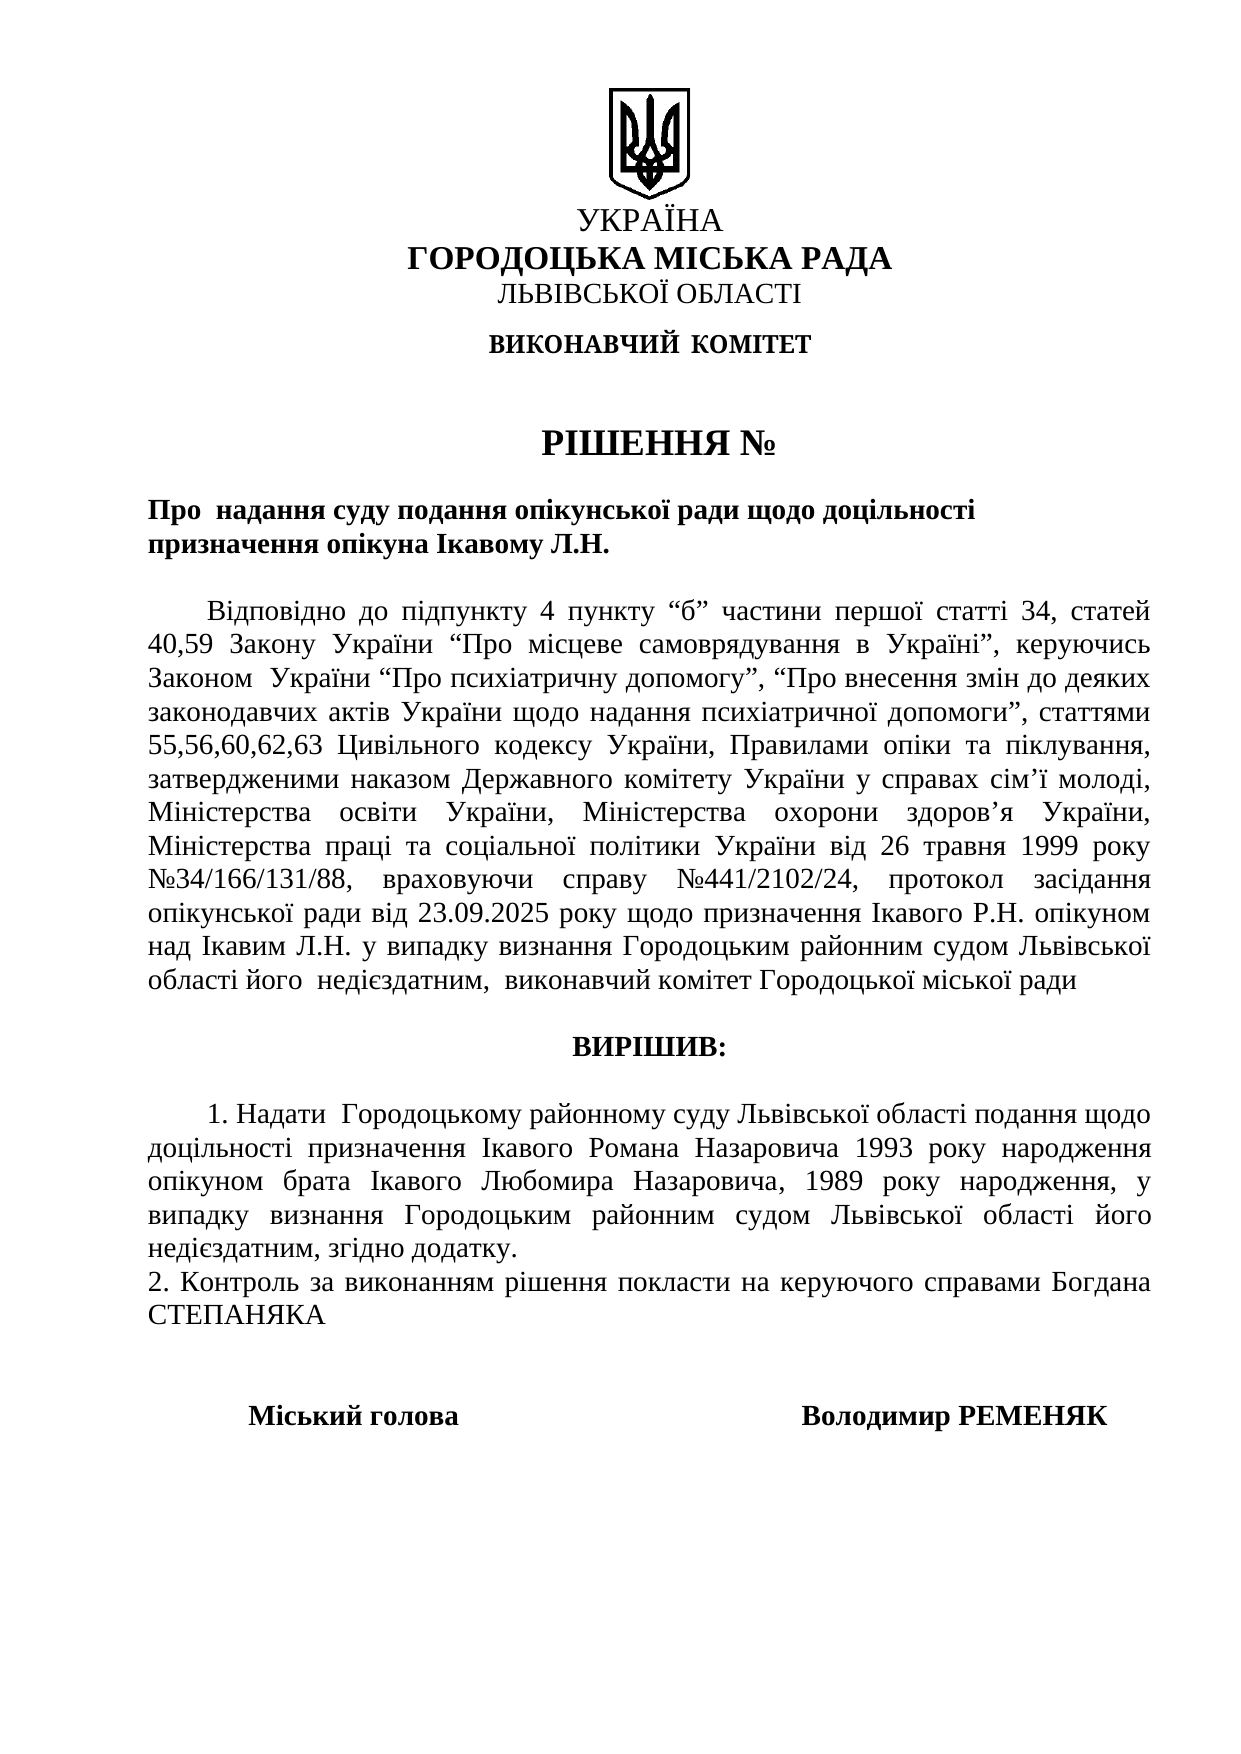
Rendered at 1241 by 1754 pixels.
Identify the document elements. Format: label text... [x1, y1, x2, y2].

text 1. Надати Городоцькому районному суду Львівської області подання щодо доцільності призначення Ікавого Романа Назаровича 1993 року народження опікуном брата Ікавого Любомира Назаровича, 1989 року народження, у випадку визнання Городоцьким районним судом Львівської області його недієздатним, згідно додатку. [148, 1096, 1152, 1264]
text ВИРІШИВ: [148, 1029, 1152, 1063]
text ГОРОДОЦЬКА МІСЬКА РАДА [148, 238, 1152, 276]
text УКРАЇНА [148, 200, 1152, 238]
text РІШЕННЯ № [148, 421, 1171, 464]
text 2. Контроль за виконанням рішення покласти на керуючого справами Богдана СТЕПАНЯКА [148, 1264, 1152, 1331]
picture [609, 88, 691, 200]
text Про надання суду подання опікунської ради щодо доцільності призначення опікуна Ікавому Л.Н. [148, 492, 1152, 559]
text Відповідно до підпункту 4 пункту “б” частини першої статті 34, статей 40,59 Закону України “Про місцеве самоврядування в Україні”, керуючись Законом України “Про психіатричну допомогу”, “Про внесення змін до деяких законодавчих актів України щодо надання психіатричної допомоги”, статтями 55,56,60,62,63 Цивільного кодексу України, Правилами опіки та піклування, затвердженими наказом Державного комітету України у справах сім’ї молоді, Міністерства освіти України, Міністерства охорони здоров’я України, Міністерства праці та соціальної політики України від 26 травня 1999 року №34/166/131/88, враховуючи справу №441/2102/24, протокол засідання опікунської ради від 23.09.2025 року щодо призначення Ікавого Р.Н. опікуном над Ікавим Л.Н. у випадку визнання Городоцьким районним судом Львівської області його недієздатним, виконавчий комітет Городоцької міської ради [148, 593, 1152, 996]
subtitle ВИКОНАВЧИЙ КОМІТЕТ [148, 331, 1152, 359]
text Міський голова Володимир РЕМЕНЯК [148, 1398, 1152, 1432]
text ЛЬВІВСЬКОЇ ОБЛАСТІ [148, 276, 1152, 310]
